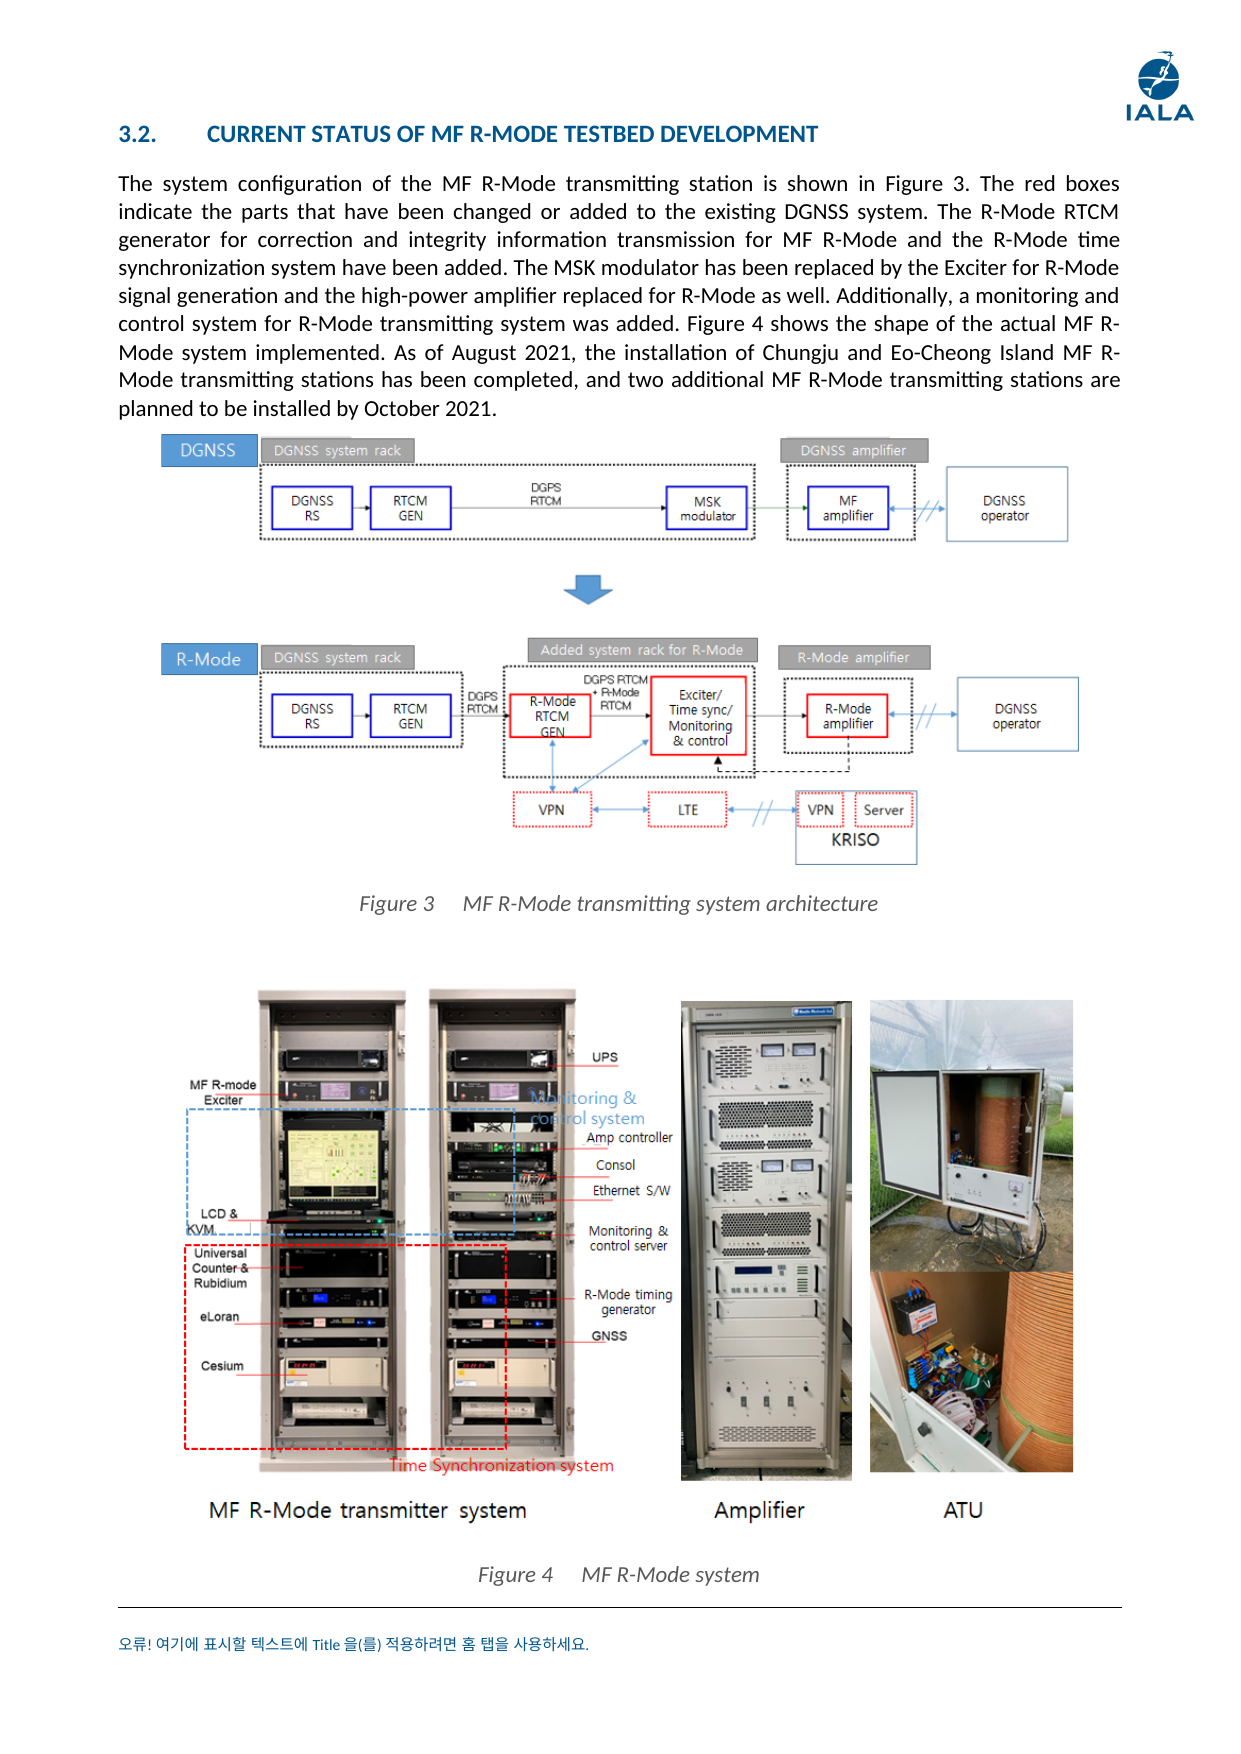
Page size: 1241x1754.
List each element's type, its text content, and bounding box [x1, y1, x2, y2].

subtitle Current Status of Mf R-Mode Testbed Development [118, 118, 1122, 149]
picture [161, 434, 1079, 865]
picture [1111, 43, 1206, 136]
text MF R-Mode system [118, 1560, 1122, 1588]
text The system configuration of the MF R-Mode transmitting station is shown in Figure 3. The red boxes indicate the parts that have been changed or added to the existing DGNSS system. The R-Mode RTCM generator for correction and integrity information transmission for MF R-Mode and the R-Mode time synchronization system have been added. The MSK modulator has been replaced by the Exciter for R-Mode signal generation and the high-power amplifier replaced for R-Mode as well. Additionally, a monitoring and control system for R-Mode transmitting system was added. Figure 4 shows the shape of the actual MF R-Mode system implemented. As of August 2021, the installation of Chungju and Eo-Cheong Island MF R-Mode transmitting stations has been completed, and two additional MF R-Mode transmitting stations are planned to be installed by October 2021. [118, 169, 1122, 422]
text MF R-Mode transmitting system architecture [118, 889, 1122, 918]
picture [167, 983, 1074, 1536]
